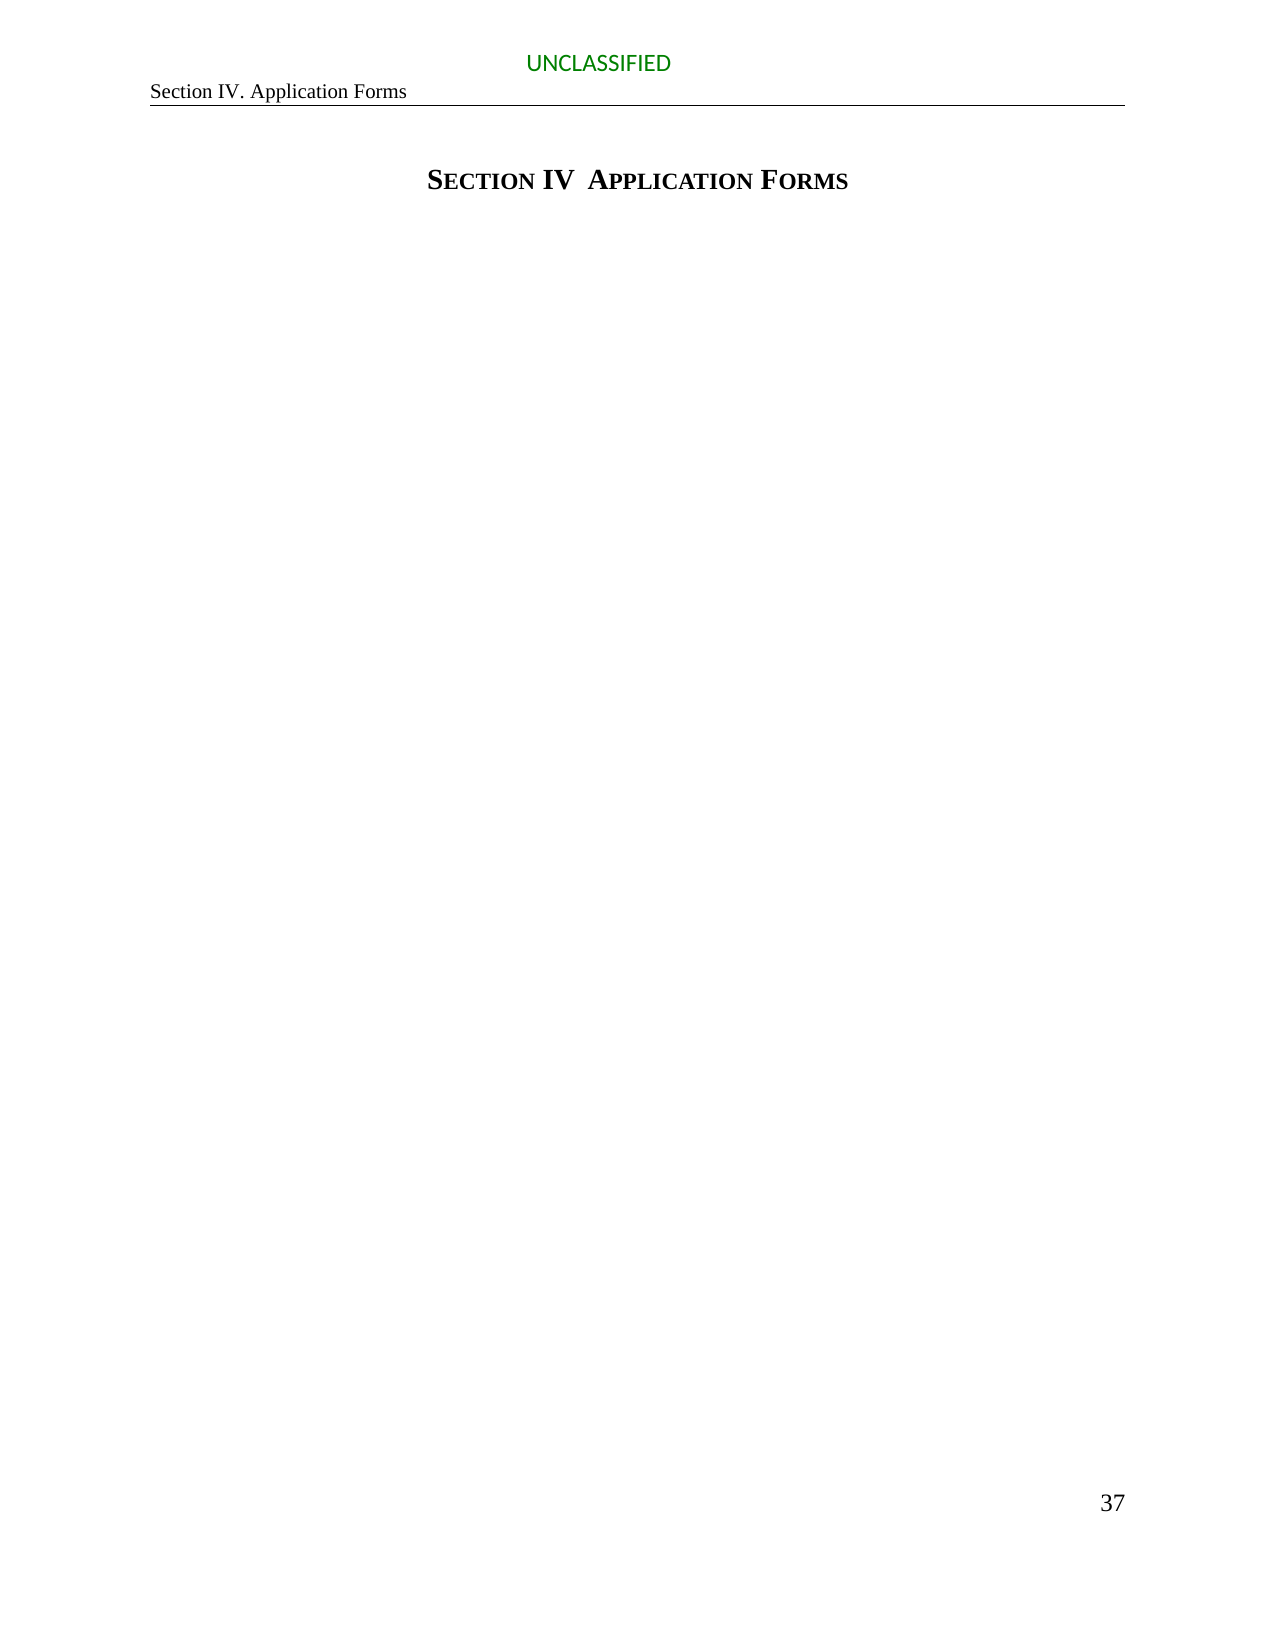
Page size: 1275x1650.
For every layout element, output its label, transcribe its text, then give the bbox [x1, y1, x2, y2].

text Section IV Application Forms [150, 162, 1125, 196]
